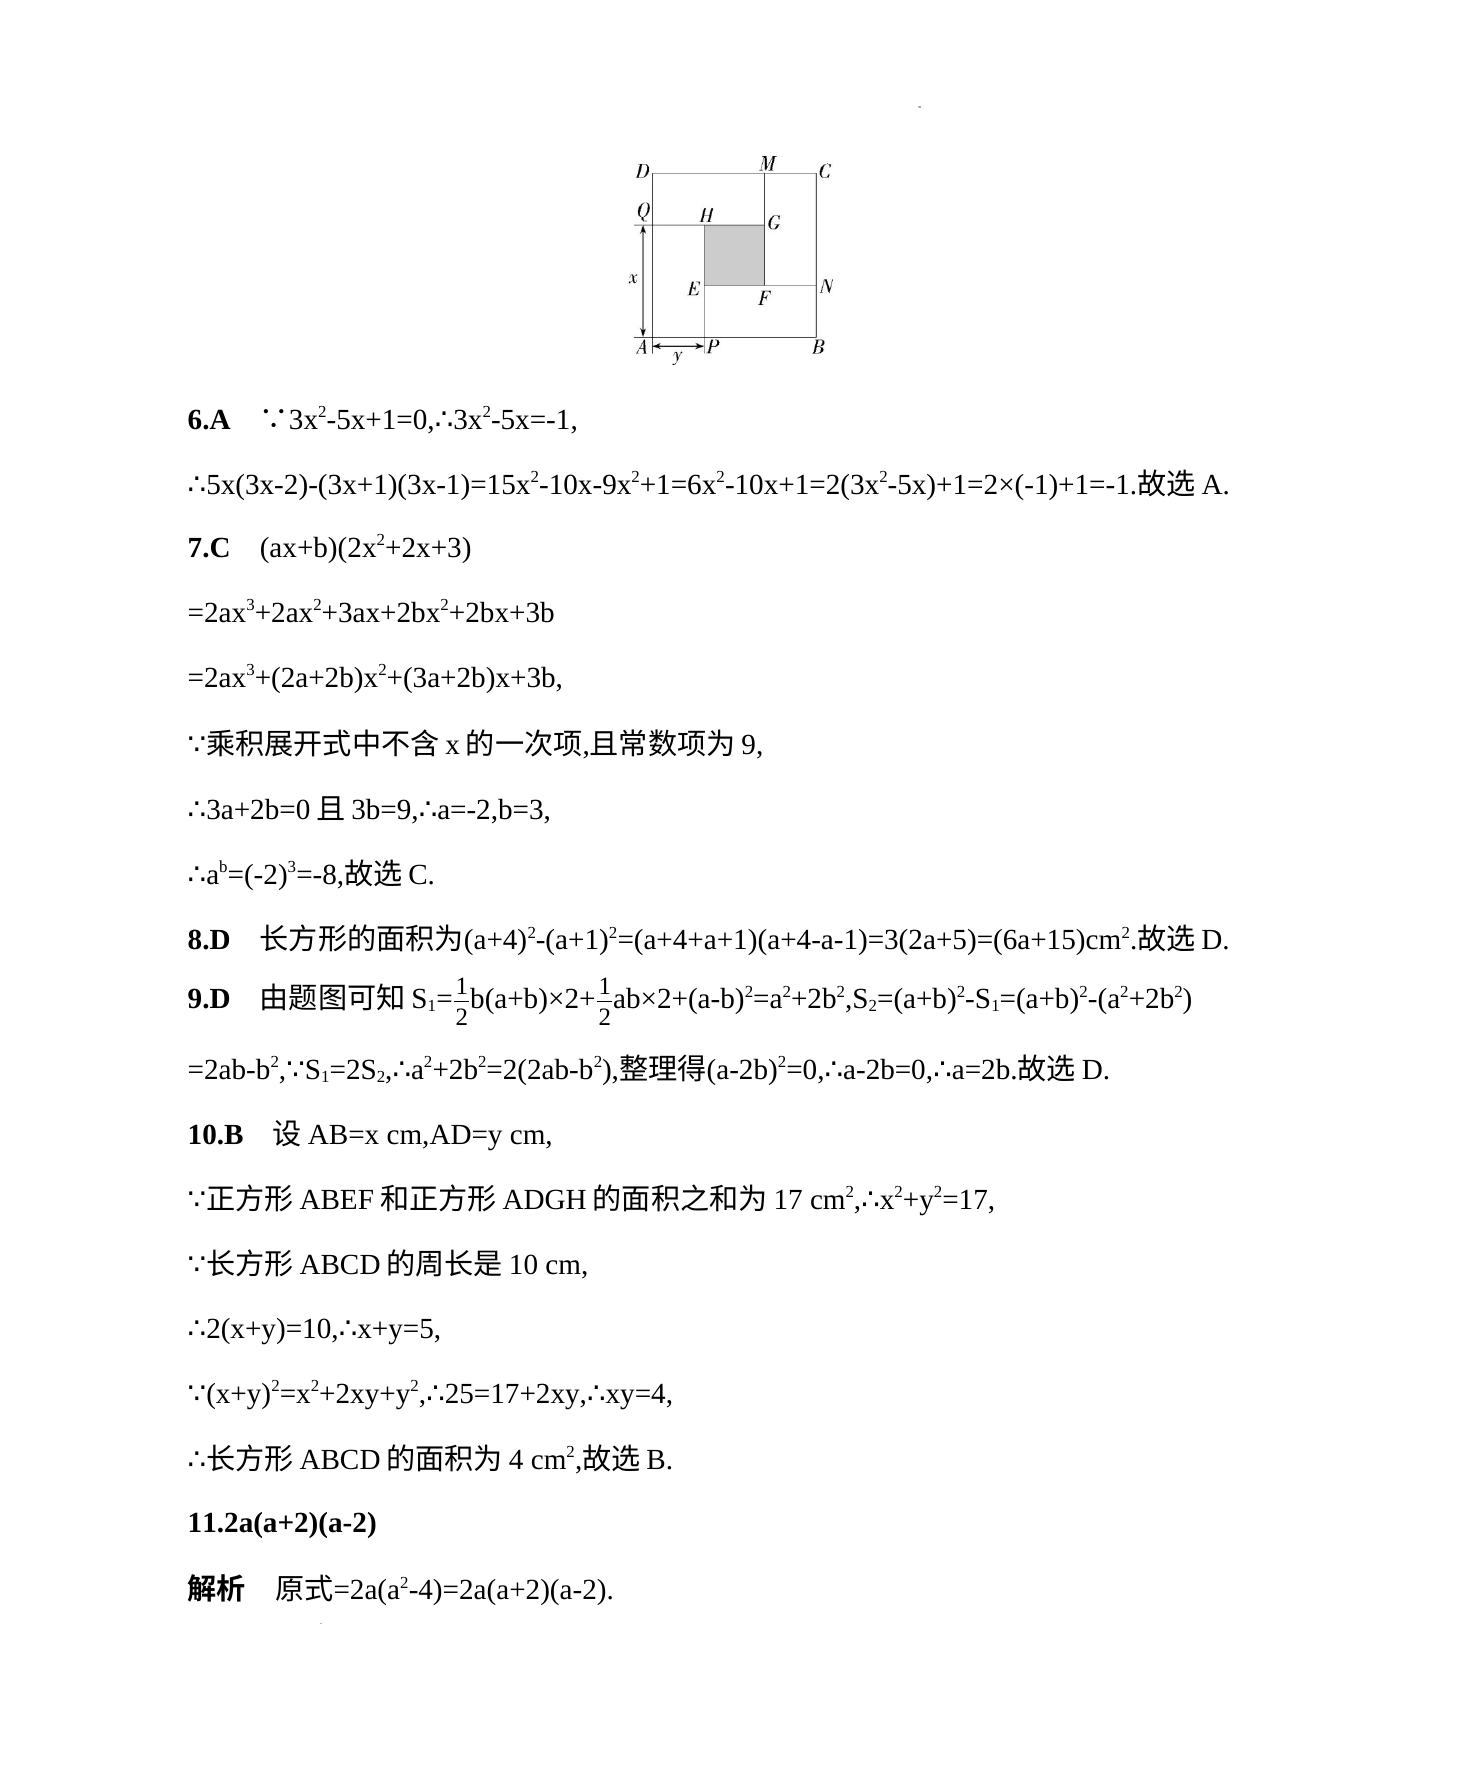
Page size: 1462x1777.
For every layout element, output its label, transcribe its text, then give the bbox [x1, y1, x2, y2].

text 11.2a(a+2)(a-2) [187, 1489, 1274, 1554]
text ∴3a+2b=0且3b=9,∴a=-2,b=3, [187, 774, 1274, 839]
text ∴ab=(-2)3=-8,故选C. [187, 839, 1274, 904]
text ∵正方形ABEF和正方形ADGH的面积之和为17 cm2,∴x2+y2=17, [187, 1164, 1274, 1229]
text 7.C (ax+b)(2x2+2x+3) [187, 514, 1274, 579]
text =2ax3+(2a+2b)x2+(3a+2b)x+3b, [187, 644, 1274, 709]
text 6.A ∵3x2-5x+1=0,∴3x2-5x=-1, [187, 384, 1274, 449]
text ∵(x+y)2=x2+2xy+y2,∴25=17+2xy,∴xy=4, [187, 1359, 1274, 1424]
text 解析 原式=2a(a2-4)=2a(a+2)(a-2). [187, 1554, 1274, 1619]
text ∵长方形ABCD的周长是10 cm, [187, 1229, 1274, 1294]
picture [628, 156, 833, 365]
text ∴5x(3x-2)-(3x+1)(3x-1)=15x2-10x-9x2+1=6x2-10x+1=2(3x2-5x)+1=2×(-1)+1=-1.故选A. [187, 449, 1274, 514]
text =2ax3+2ax2+3ax+2bx2+2bx+3b [187, 579, 1274, 644]
text 9.D 由题图可知S1=b(a+b)×2+ab×2+(a-b)2=a2+2b2,S2=(a+b)2-S1=(a+b)2-(a2+2b2) [187, 969, 1274, 1034]
text 10.B 设AB=x cm,AD=y cm, [187, 1099, 1274, 1164]
text ∵乘积展开式中不含x的一次项,且常数项为9, [187, 709, 1274, 774]
text ∴2(x+y)=10,∴x+y=5, [187, 1294, 1274, 1359]
text =2ab-b2,∵S1=2S2,∴a2+2b2=2(2ab-b2),整理得(a-2b)2=0,∴a-2b=0,∴a=2b.故选D. [187, 1034, 1274, 1099]
text ∴长方形ABCD的面积为4 cm2,故选B. [187, 1424, 1274, 1489]
text 8.D 长方形的面积为(a+4)2-(a+1)2=(a+4+a+1)(a+4-a-1)=3(2a+5)=(6a+15)cm2.故选D. [187, 904, 1274, 969]
